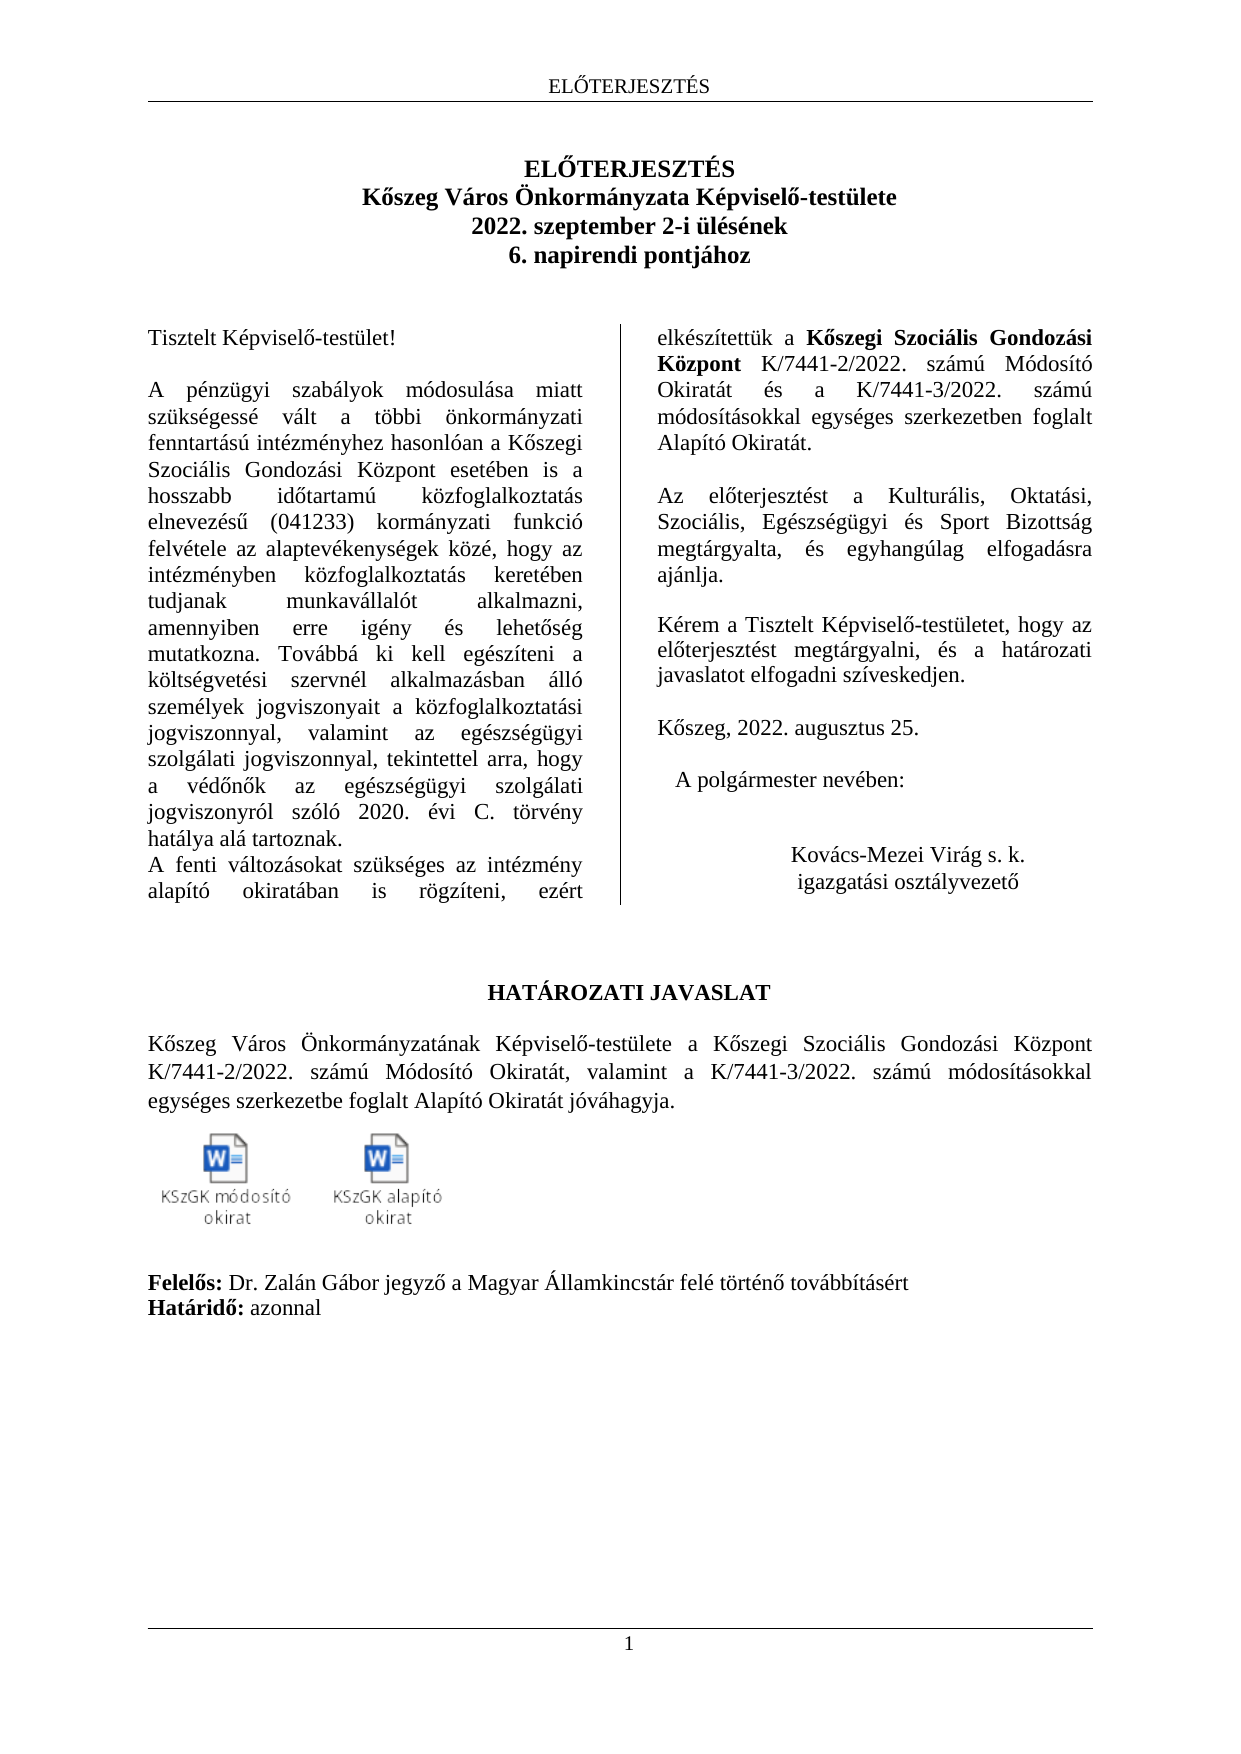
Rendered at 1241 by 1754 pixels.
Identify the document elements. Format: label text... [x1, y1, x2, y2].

list Kőszeg Város Önkormányzatának Képviselő-testülete a Kőszegi Szociális Gondozási Központ K/7441-2/2022. számú Módosító Okiratát, valamint a K/7441-3/2022. számú módosításokkal egységes szerkezetbe foglalt Alapító Okiratát jóváhagyja. [148, 1030, 1093, 1113]
text ELŐTERJESZTÉS [148, 154, 1093, 182]
text Kérem a Tisztelt Képviselő-testületet, hogy az előterjesztést megtárgyalni, és a határozati javaslatot elfogadni szíveskedjen. [657, 612, 1093, 687]
text HATÁROZATI JAVASLAT [148, 980, 1093, 1005]
text A polgármester nevében: [657, 766, 1093, 793]
text Kovács-Mezei Virág s. k. [657, 843, 1093, 868]
text 2022. szeptember 2-i ülésének [148, 211, 1093, 240]
text A fenti változásokat szükséges az intézmény alapító okiratában is rögzíteni, ezért elkészítettük a Kőszegi Szociális Gondozási Központ K/7441-2/2022. számú Módosító Okiratát és a K/7441-3/2022. számú módosításokkal egységes szerkezetben foglalt Alapító Okiratát. [657, 324, 1093, 456]
text Tisztelt Képviselő-testület! [148, 324, 583, 350]
text Kőszeg Város Önkormányzata Képviselő-testülete [148, 182, 1093, 211]
text Kőszeg, 2022. augusztus 25. [657, 714, 1093, 740]
text A pénzügyi szabályok módosulása miatt szükségessé vált a többi önkormányzati fenntartású intézményhez hasonlóan a Kőszegi Szociális Gondozási Központ esetében is a hosszabb időtartamú közfoglalkoztatás elnevezésű (041233) kormányzati funkció felvétele az alaptevékenységek közé, hogy az intézményben közfoglalkoztatás keretében tudjanak munkavállalót alkalmazni, amennyiben erre igény és lehetőség mutatkozna. Továbbá ki kell egészíteni a költségvetési szervnél alkalmazásban álló személyek jogviszonyait a közfoglalkoztatási jogviszonnyal, valamint az egészségügyi szolgálati jogviszonnyal, tekintettel arra, hogy a védőnők az egészségügyi szolgálati jogviszonyról szóló 2020. évi C. törvény hatálya alá tartoznak. [148, 377, 583, 851]
text A fenti változásokat szükséges az intézmény alapító okiratában is rögzíteni, ezért elkészítettük a Kőszegi Szociális Gondozási Központ K/7441-2/2022. számú Módosító Okiratát és a K/7441-3/2022. számú módosításokkal egységes szerkezetben foglalt Alapító Okiratát. [148, 851, 583, 904]
text 6. napirendi pontjához [148, 240, 1093, 269]
text Az előterjesztést a Kulturális, Oktatási, Szociális, Egészségügyi és Sport Bizottság megtárgyalta, és egyhangúlag elfogadásra ajánlja. [657, 482, 1093, 587]
text Határidő: azonnal [148, 1295, 1093, 1320]
text Felelős: Dr. Zalán Gábor jegyző a Magyar Államkincstár felé történő továbbításért [148, 1270, 1093, 1295]
text igazgatási osztályvezető [657, 868, 1093, 894]
